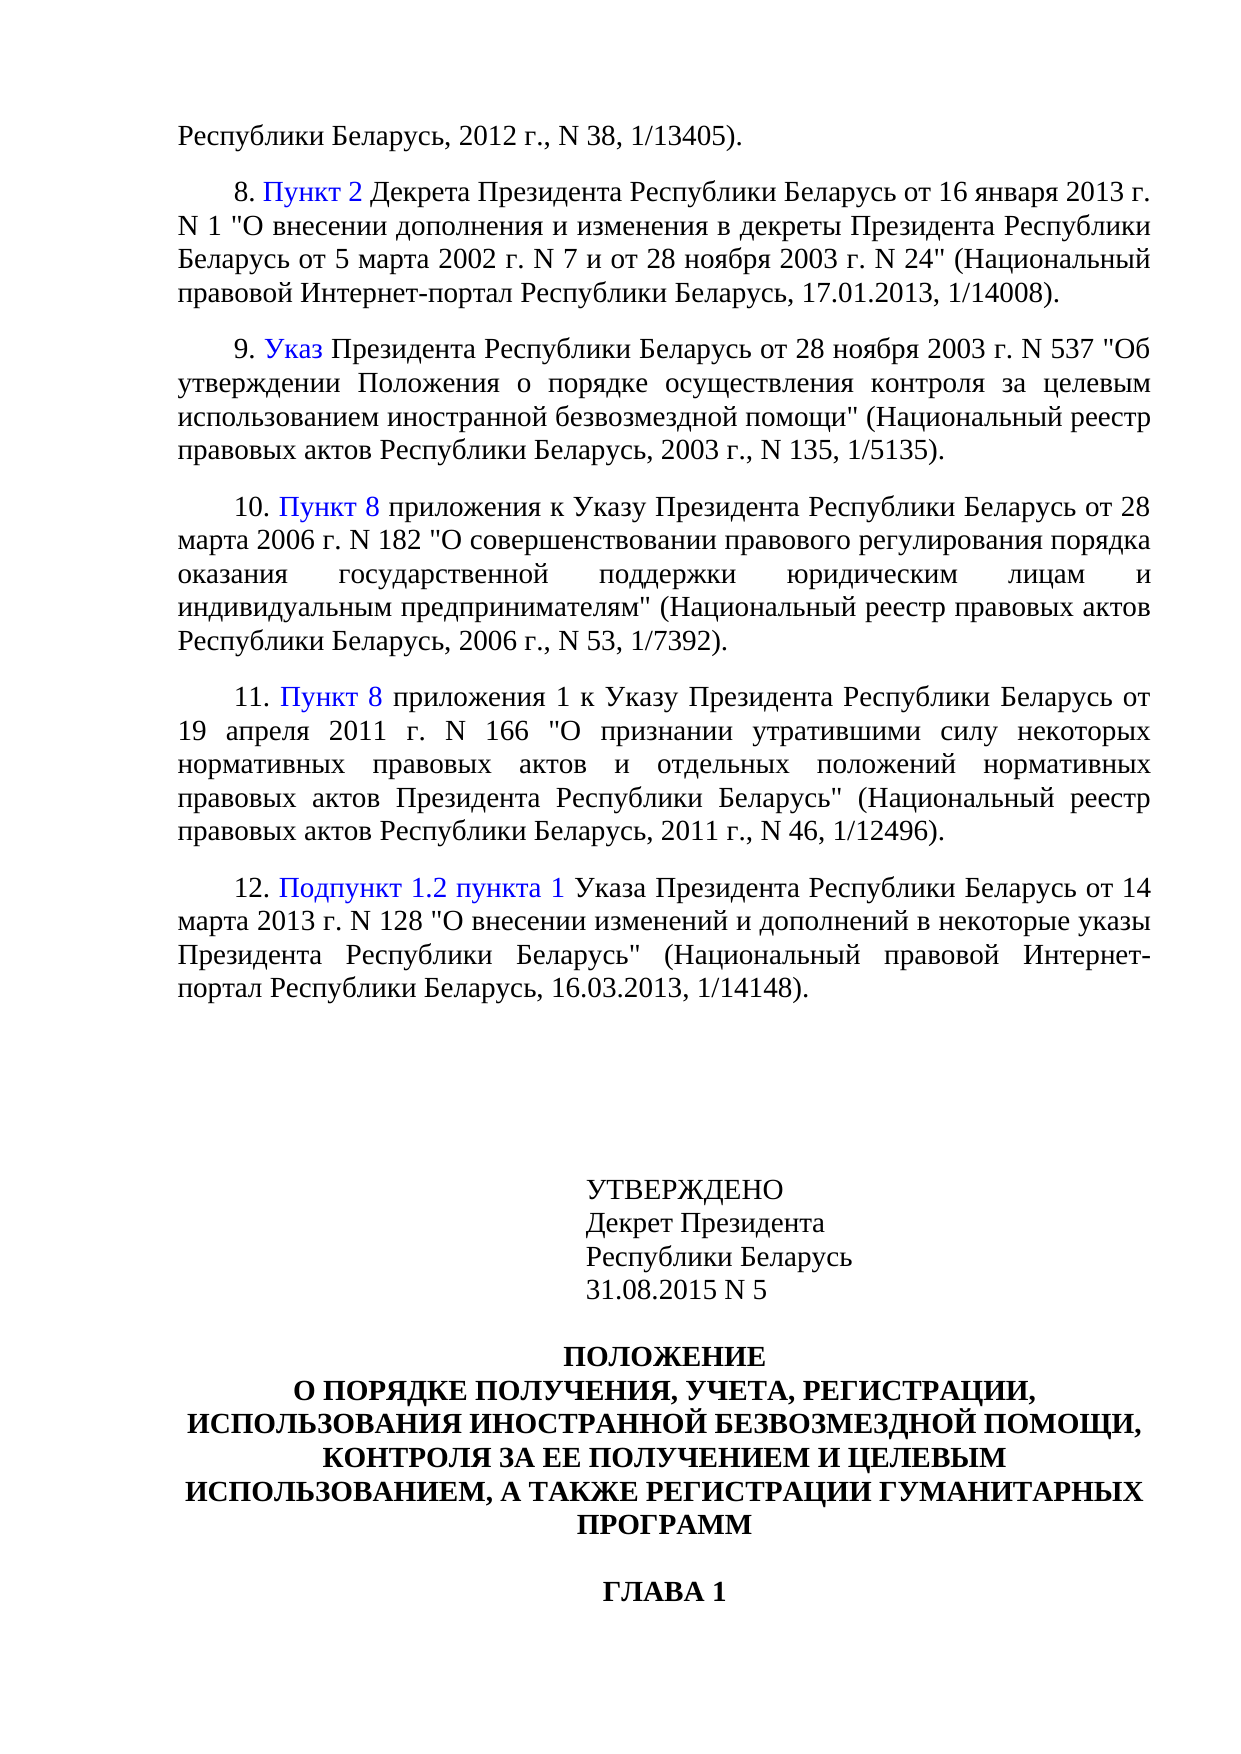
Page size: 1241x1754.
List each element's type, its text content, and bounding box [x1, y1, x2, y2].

text 12. Подпункт 1.2 пункта 1 Указа Президента Республики Беларусь от 14 марта 2013 г. N 128 "О внесении изменений и дополнений в некоторые указы Президента Республики Беларусь" (Национальный правовой Интернет-портал Республики Беларусь, 16.03.2013, 1/14148). [177, 870, 1152, 1004]
text 8. Пункт 2 Декрета Президента Республики Беларусь от 16 января 2013 г. N 1 "О внесении дополнения и изменения в декреты Президента Республики Беларусь от 5 марта 2002 г. N 7 и от 28 ноября 2003 г. N 24" (Национальный правовой Интернет-портал Республики Беларусь, 17.01.2013, 1/14008). [177, 174, 1152, 309]
text ГЛАВА 1 [177, 1574, 1152, 1608]
text 9. Указ Президента Республики Беларусь от 28 ноября 2003 г. N 537 "Об утверждении Положения о порядке осуществления контроля за целевым использованием иностранной безвозмездной помощи" (Национальный реестр правовых актов Республики Беларусь, 2003 г., N 135, 1/5135). [177, 332, 1152, 466]
text 10. Пункт 8 приложения к Указу Президента Республики Беларусь от 28 марта 2006 г. N 182 "О совершенствовании правового регулирования порядка оказания государственной поддержки юридическим лицам и индивидуальным предпринимателям" (Национальный реестр правовых актов Республики Беларусь, 2006 г., N 53, 1/7392). [177, 489, 1152, 656]
title ПОЛОЖЕНИЕ [177, 1339, 1152, 1373]
text Республики Беларусь [177, 1239, 1152, 1272]
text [177, 118, 1152, 152]
text Декрет Президента [177, 1205, 1152, 1239]
text 11. Пункт 8 приложения 1 к Указу Президента Республики Беларусь от 19 апреля 2011 г. N 166 "О признании утратившими силу некоторых нормативных правовых актов и отдельных положений нормативных правовых актов Президента Республики Беларусь" (Национальный реестр правовых актов Республики Беларусь, 2011 г., N 46, 1/12496). [177, 679, 1152, 847]
text УТВЕРЖДЕНО [177, 1172, 1152, 1205]
text 31.08.2015 N 5 [177, 1272, 1152, 1306]
title О ПОРЯДКЕ ПОЛУЧЕНИЯ, УЧЕТА, РЕГИСТРАЦИИ, ИСПОЛЬЗОВАНИЯ ИНОСТРАННОЙ БЕЗВОЗМЕЗДНОЙ ПОМОЩИ, КОНТРОЛЯ ЗА ЕЕ ПОЛУЧЕНИЕМ И ЦЕЛЕВЫМ ИСПОЛЬЗОВАНИЕМ, А ТАКЖЕ РЕГИСТРАЦИИ ГУМАНИТАРНЫХ ПРОГРАММ [177, 1373, 1152, 1541]
